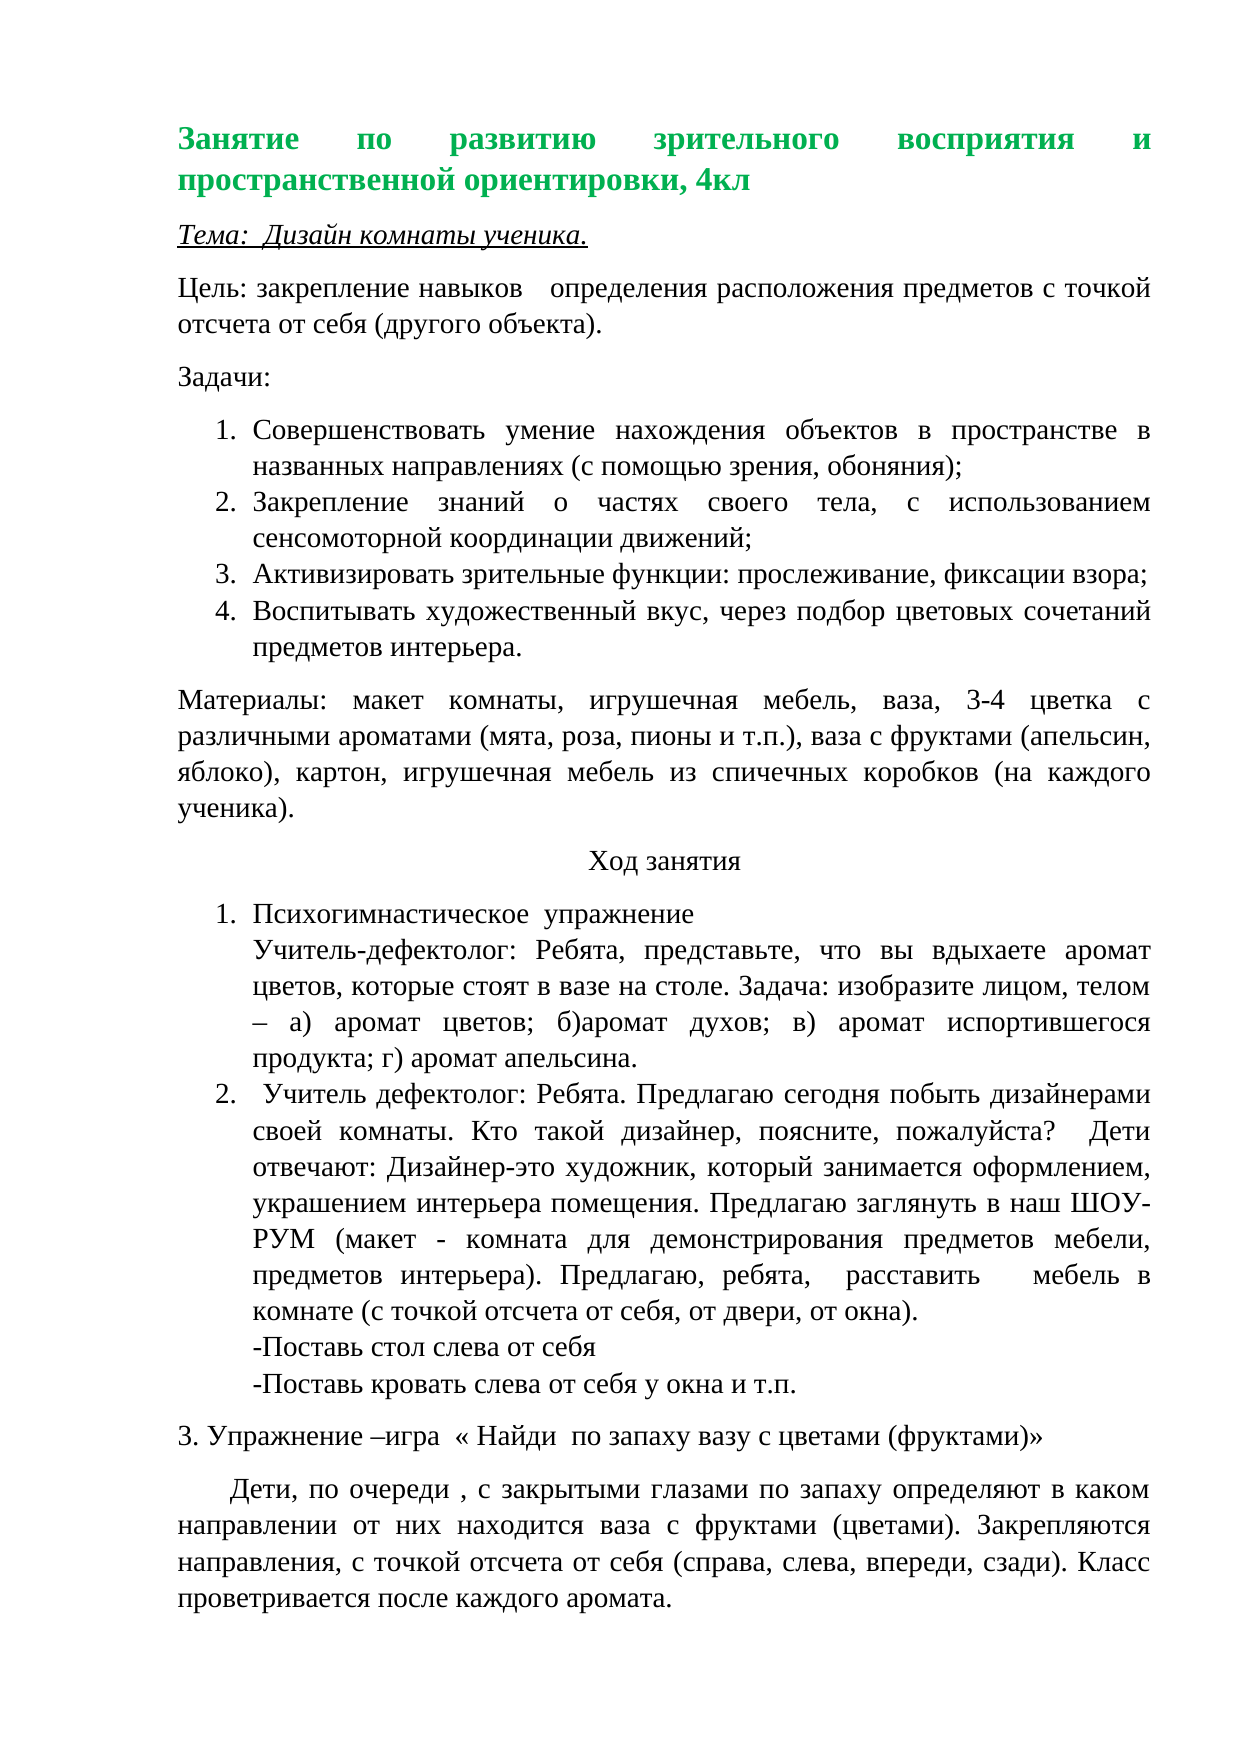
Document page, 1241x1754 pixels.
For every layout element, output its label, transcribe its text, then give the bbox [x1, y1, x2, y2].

list Учитель дефектолог: Ребята. Предлагаю сегодня побыть дизайнерами своей комнаты. Кто такой дизайнер, поясните, пожалуйста? Дети отвечают: Дизайнер-это художник, который занимается оформлением, украшением интерьера помещения. Предлагаю заглянуть в наш ШОУ-РУМ (макет - комната для демонстрирования предметов мебели, предметов интерьера). Предлагаю, ребята, расставить мебель в комнате (с точкой отсчета от себя, от двери, от окна). [215, 1077, 1152, 1327]
text Ход занятия [177, 843, 1152, 877]
list Активизировать зрительные функции: прослеживание, фиксации взора; [215, 557, 1152, 590]
list -Поставь стол слева от себя [252, 1329, 1152, 1363]
text 3. Упражнение –игра « Найди по запаху вазу с цветами (фруктами)» [177, 1418, 1152, 1452]
text Дети, по очереди , с закрытыми глазами по запаху определяют в каком направлении от них находится ваза с фруктами (цветами). Закрепляются направления, с точкой отсчета от себя (справа, слева, впереди, сзади). Класс проветривается после каждого аромата. [177, 1471, 1152, 1613]
list Воспитывать художественный вкус, через подбор цветовых сочетаний предметов интерьера. [215, 593, 1152, 662]
text Тема: Дизайн комнаты ученика. [177, 217, 1152, 251]
text Цель: закрепление навыков определения расположения предметов с точкой отсчета от себя (другого объекта). [177, 270, 1152, 340]
list -Поставь кровать слева от себя у окна и т.п. [252, 1366, 1152, 1399]
text Задачи: [177, 359, 1152, 393]
list Учитель-дефектолог: Ребята, представьте, что вы вдыхаете аромат цветов, которые стоят в вазе на столе. Задача: изобразите лицом, телом – а) аромат цветов; б)аромат духов; в) аромат испортившегося продукта; г) аромат апельсина. [252, 932, 1152, 1074]
text Занятие по развитию зрительного восприятия и пространственной ориентировки, 4кл [177, 118, 1152, 198]
list Закрепление знаний о частях своего тела, с использованием сенсомоторной координации движений; [215, 484, 1152, 554]
list Совершенствовать умение нахождения объектов в пространстве в названных направлениях (с помощью зрения, обоняния); [215, 412, 1152, 482]
list Психогимнастическое упражнение [215, 896, 1152, 929]
text Материалы: макет комнаты, игрушечная мебель, ваза, 3-4 цветка с различными ароматами (мята, роза, пионы и т.п.), ваза с фруктами (апельсин, яблоко), картон, игрушечная мебель из спичечных коробков (на каждого ученика). [177, 682, 1152, 824]
